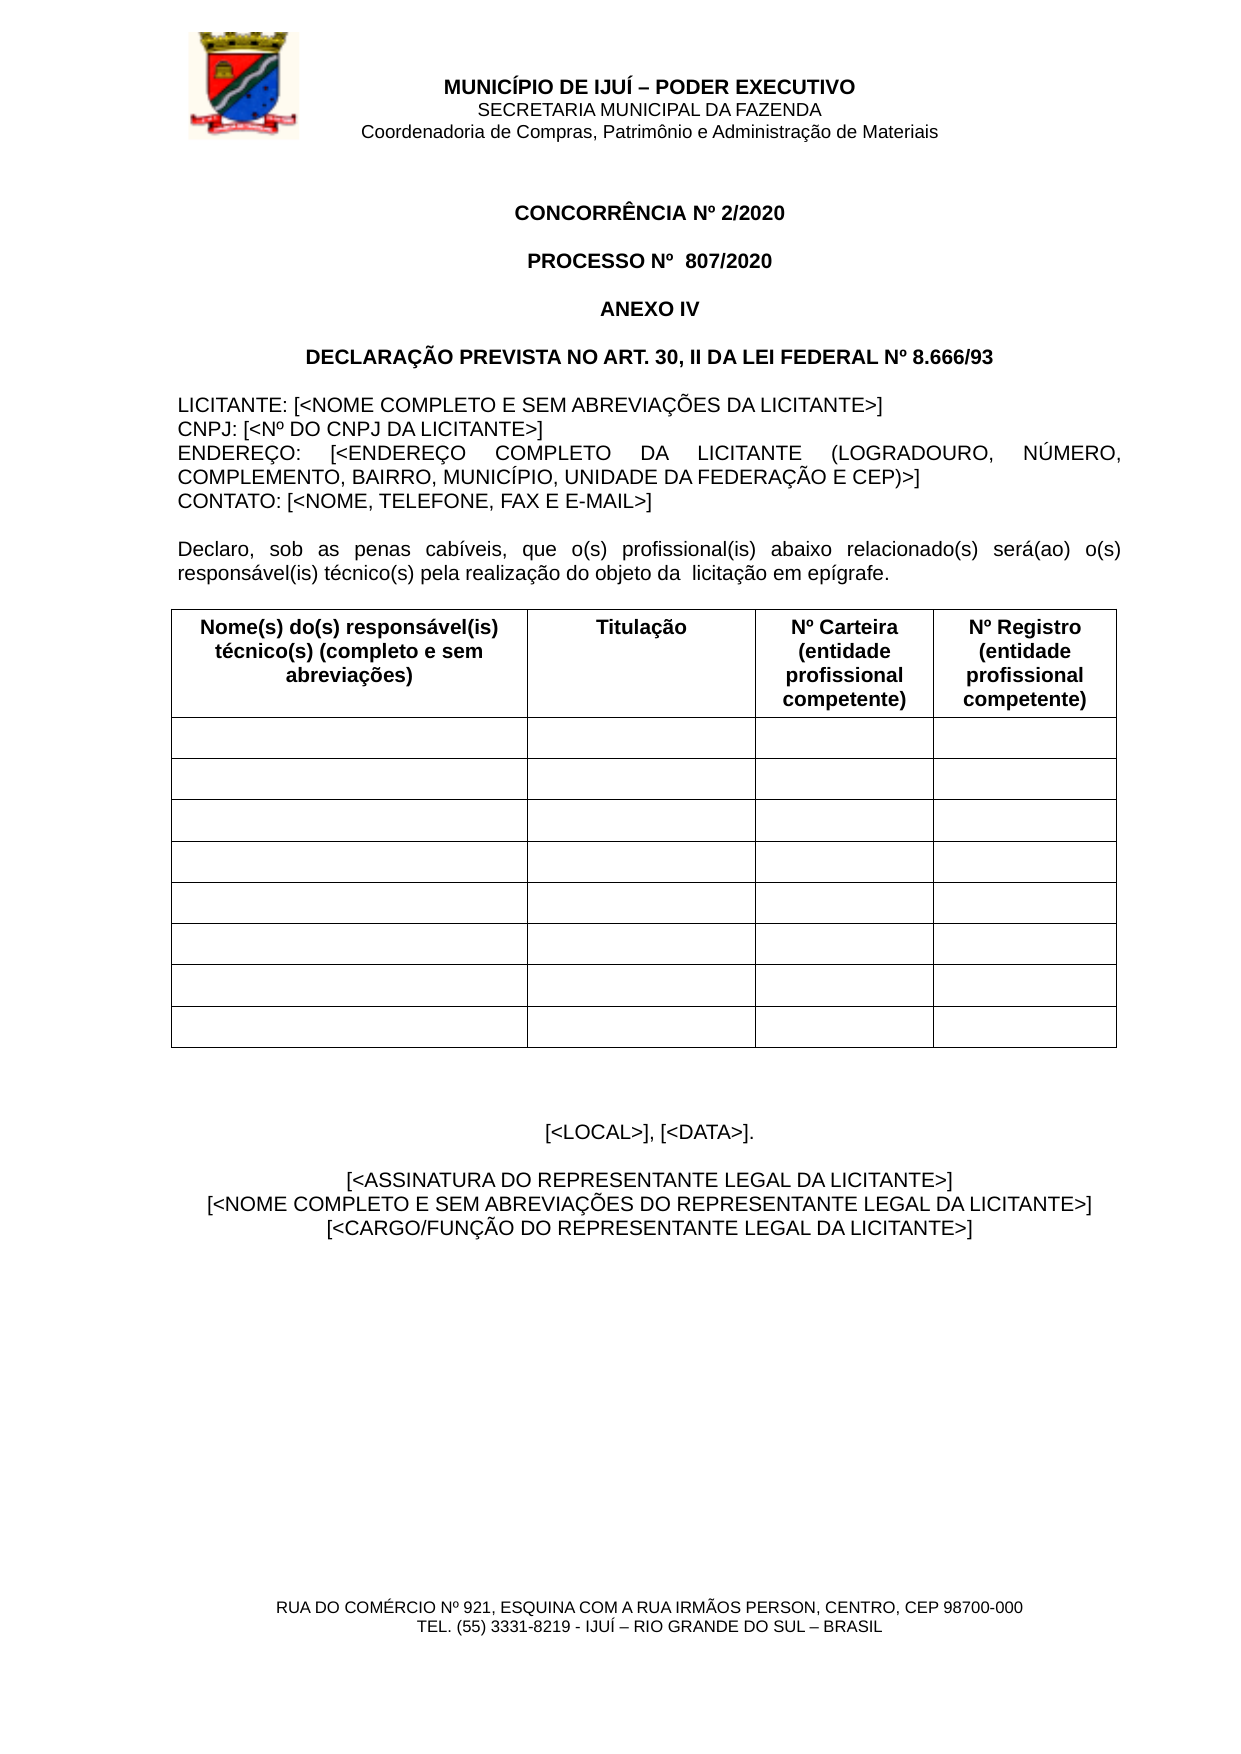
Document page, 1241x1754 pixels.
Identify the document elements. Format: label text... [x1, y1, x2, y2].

picture [187, 32, 300, 142]
table_cell [756, 883, 933, 923]
table_cell [934, 718, 1116, 758]
table_cell [172, 924, 527, 964]
table_cell [172, 842, 527, 882]
text PROCESSO Nº 807/2020 [177, 249, 1122, 273]
table_header Titulação [528, 610, 755, 717]
text ENDEREÇO: [<ENDEREÇO COMPLETO DA LICITANTE (LOGRADOURO, NÚMERO, COMPLEMENTO, BAIRRO, MUNICÍPIO, UNIDADE DA FEDERAÇÃO E CEP)>] [177, 441, 1122, 489]
table_cell [528, 718, 755, 758]
table_cell [172, 718, 527, 758]
table_cell [172, 800, 527, 841]
table_cell [934, 965, 1116, 1006]
table_cell [934, 759, 1116, 799]
table_cell [172, 1007, 527, 1047]
table_cell [934, 883, 1116, 923]
table_cell [756, 1007, 933, 1047]
table_cell [172, 965, 527, 1006]
table_cell [172, 759, 527, 799]
table_cell [756, 759, 933, 799]
table_cell [934, 842, 1116, 882]
table_cell [528, 1007, 755, 1047]
text [<NOME COMPLETO E SEM ABREVIAÇÕES DO REPRESENTANTE LEGAL DA LICITANTE>] [177, 1192, 1122, 1216]
table_cell [528, 965, 755, 1006]
text CONCORRÊNCIA Nº 2/2020 [177, 201, 1122, 225]
table_cell [934, 924, 1116, 964]
text CNPJ: [<Nº DO CNPJ DA LICITANTE>] [177, 417, 1122, 441]
text [<ASSINATURA DO REPRESENTANTE LEGAL DA LICITANTE>] [177, 1168, 1122, 1192]
table_cell [528, 924, 755, 964]
table_cell [934, 800, 1116, 841]
table_cell [756, 800, 933, 841]
text [<CARGO/FUNÇÃO DO REPRESENTANTE LEGAL DA LICITANTE>] [177, 1216, 1122, 1239]
text ANEXO IV [177, 297, 1122, 321]
table_cell [934, 1007, 1116, 1047]
table_cell [756, 842, 933, 882]
text Declaro, sob as penas cabíveis, que o(s) profissional(is) abaixo relacionado(s) será(ao) o(s) responsável(is) técnico(s) pela realização do objeto da licitação em epígrafe. [177, 537, 1122, 584]
text DECLARAÇÃO PREVISTA NO ART. 30, II DA LEI FEDERAL Nº 8.666/93 [177, 345, 1122, 369]
text CONTATO: [<NOME, TELEFONE, FAX E E-MAIL>] [177, 489, 1122, 513]
table_cell [528, 800, 755, 841]
table_header Nº Carteira (entidade profissional competente) [756, 610, 933, 717]
table_cell [528, 842, 755, 882]
table_cell [528, 883, 755, 923]
text [<LOCAL>], [<DATA>]. [177, 1120, 1122, 1144]
table_header Nome(s) do(s) responsável(is) técnico(s) (completo e sem abreviações) [172, 610, 527, 717]
table_header Nº Registro (entidade profissional competente) [934, 610, 1116, 717]
table_cell [172, 883, 527, 923]
text LICITANTE: [<NOME COMPLETO E SEM ABREVIAÇÕES DA LICITANTE>] [177, 393, 1122, 417]
table_cell [756, 965, 933, 1006]
table_cell [756, 718, 933, 758]
table_cell [528, 759, 755, 799]
table_cell [756, 924, 933, 964]
